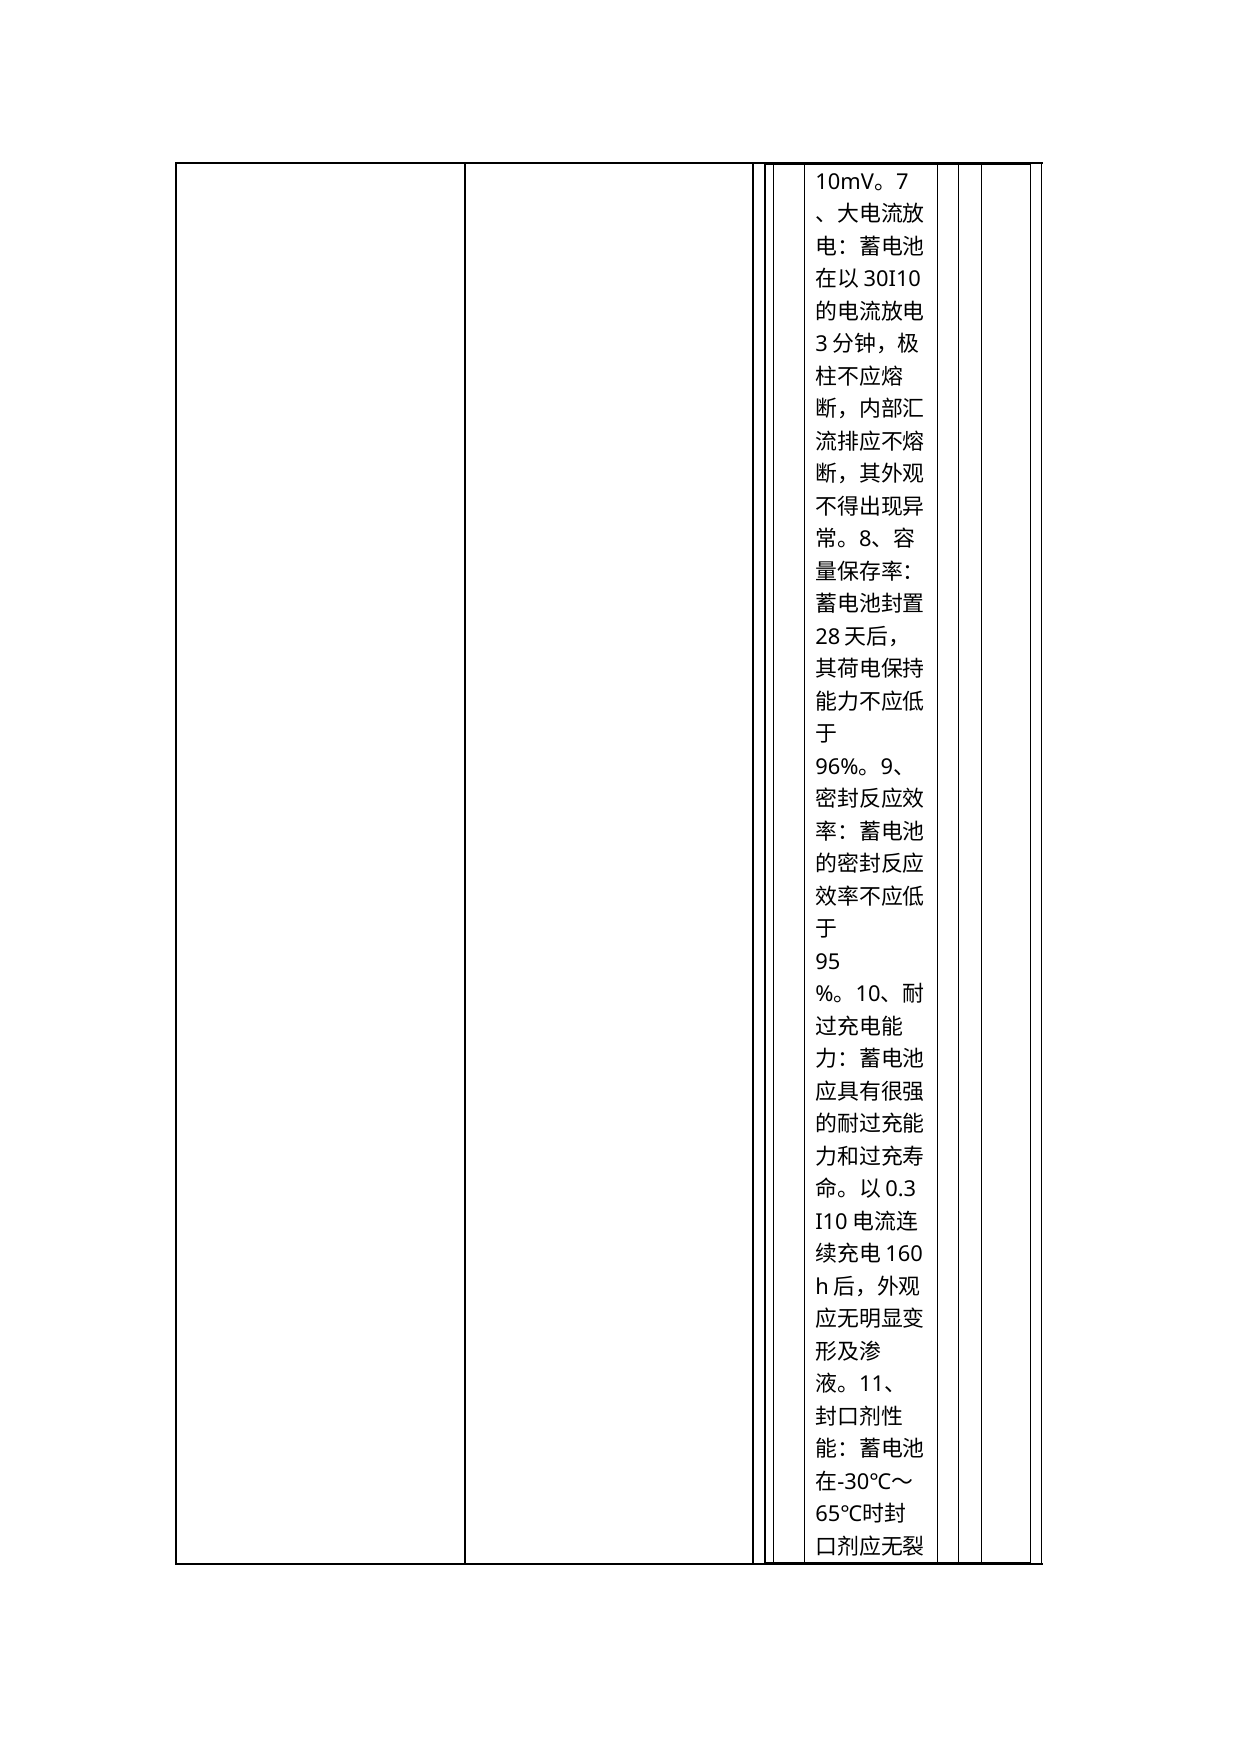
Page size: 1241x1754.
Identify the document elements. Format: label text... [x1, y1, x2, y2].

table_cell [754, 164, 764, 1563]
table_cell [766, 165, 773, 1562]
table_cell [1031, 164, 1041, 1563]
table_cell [805, 165, 937, 1562]
table_cell 1 [177, 164, 464, 1563]
table_cell [466, 164, 752, 1563]
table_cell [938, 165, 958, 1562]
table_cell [959, 165, 981, 1562]
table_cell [982, 165, 1030, 1562]
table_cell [774, 165, 804, 1562]
